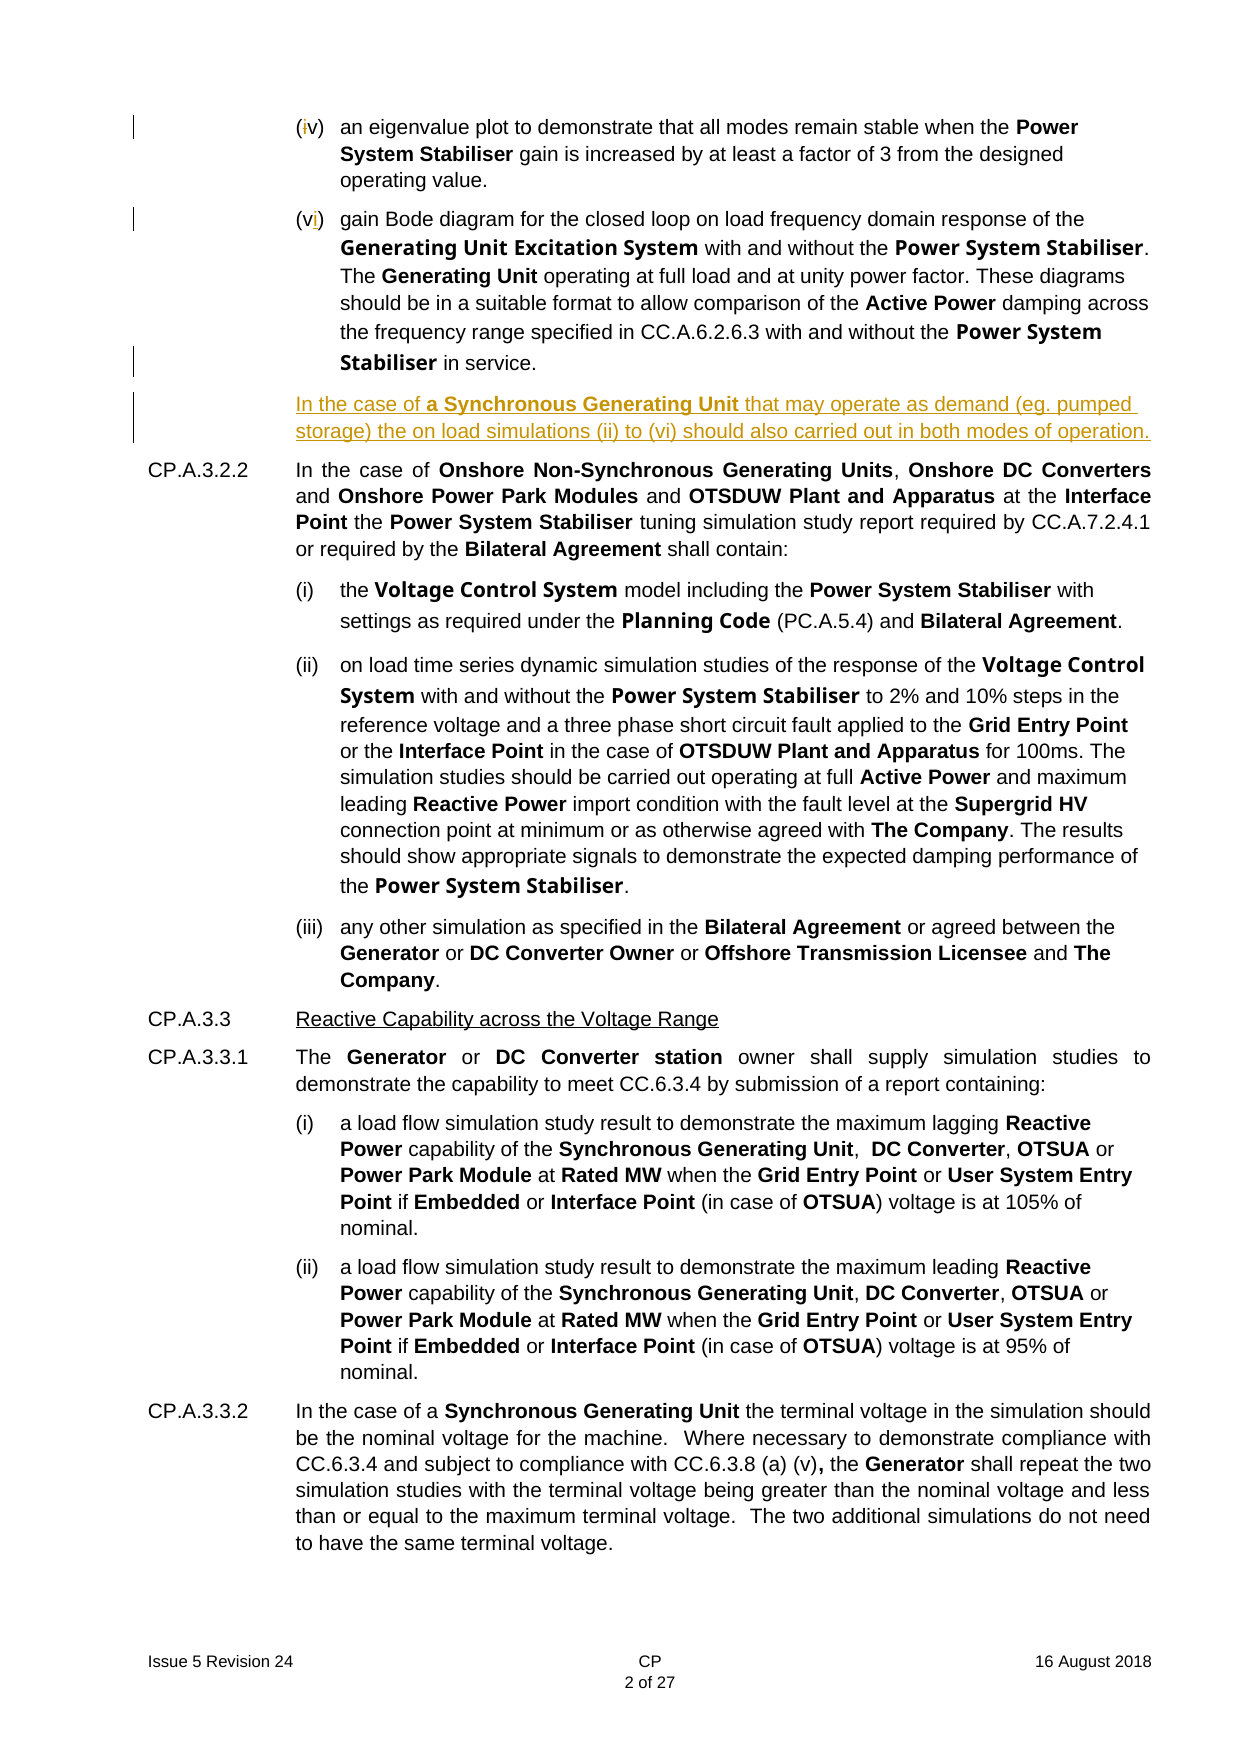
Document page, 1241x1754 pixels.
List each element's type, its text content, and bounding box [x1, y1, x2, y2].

text CP.A.3.3 Reactive Capability across the [148, 1006, 1152, 1030]
text (ii) a load flow simulation study result to demonstrate the maximum leading Reactive Power capability of the Synchronous Generating Unit, DC Converter, OTSUA or Power Park Module at Rated MW when the Grid Entry Point or User System Entry Point if Embedded or Interface Point (in case of OTSUA) voltage is at 95% of nominal. [295, 1255, 1152, 1384]
text (v) an eigenvalue plot to demonstrate that all modes remain stable when the Power System Stabiliser gain is increased by at least a factor of 3 from the designed operating value. [295, 115, 1152, 192]
text CP.A.3.3.2 In the case of a Synchronous Generating Unit the terminal voltage in the simulation should be the nominal voltage for the machine. Where necessary to demonstrate compliance with CC.6.3.4 and subject to compliance with CC.6.3.8 (a) (v), the Generator shall repeat the two simulation studies with the terminal voltage being greater than the nominal voltage and less than or equal to the maximum terminal voltage. The two additional simulations do not need to have the same terminal voltage. [148, 1399, 1152, 1555]
text (i) the Voltage Control System model including the Power System Stabiliser with settings as required under the Planning Code (PC.A.5.4) and Bilateral Agreement. [295, 575, 1152, 635]
text (i) a load flow simulation study result to demonstrate the maximum lagging Reactive Power capability of the Synchronous Generating Unit, DC Converter, OTSUA or Power Park Module at Rated MW when the Grid Entry Point or User System Entry Point if Embedded or Interface Point (in case of OTSUA) voltage is at 105% of nominal. [295, 1110, 1152, 1240]
text (iii) any other simulation as specified in the Bilateral Agreement or agreed between the Generator or DC Converter Owner or Offshore Transmission Licensee and The Company. [295, 915, 1152, 991]
text CP.A.3.3.1 The Generator or DC Converter station owner shall supply simulation studies to demonstrate the capability to meet CC.6.3.4 by submission of a report containing: [148, 1045, 1152, 1096]
text (ii) on load time series dynamic simulation studies of the response of the Voltage Control System with and without the Power System Stabiliser to 2% and 10% steps in the reference voltage and a three phase short circuit fault applied to the Grid Entry Point or the Interface Point in the case of OTSDUW Plant and Apparatus for 100ms. The simulation studies should be carried out operating at full Active Power and maximum leading Reactive Power import condition with the fault level at the Supergrid HV connection point at minimum or as otherwise agreed with The Company. The results should show appropriate signals to demonstrate the expected damping performance of the Power System Stabiliser. [295, 650, 1152, 899]
text (v) gain Bode diagram for the closed loop on load frequency domain response of the Generating Unit Excitation System with and without the Power System Stabiliser. The Generating Unit operating at full load and at unity power factor. These diagrams should be in a suitable format to allow comparison of the Active Power damping across the frequency range specified in CC.A.6.2.6.3 with and without the Power System Stabiliser in service. [295, 207, 1152, 377]
text CP.A.3.2.2 In the case of Onshore Non-Synchronous Generating Units, Onshore DC Converters and Onshore Power Park Modules and OTSDUW Plant and Apparatus at the Interface Point the Power System Stabiliser tuning simulation study report required by CC.A.7.2.4.1 or required by the Bilateral Agreement shall contain: [148, 457, 1152, 561]
